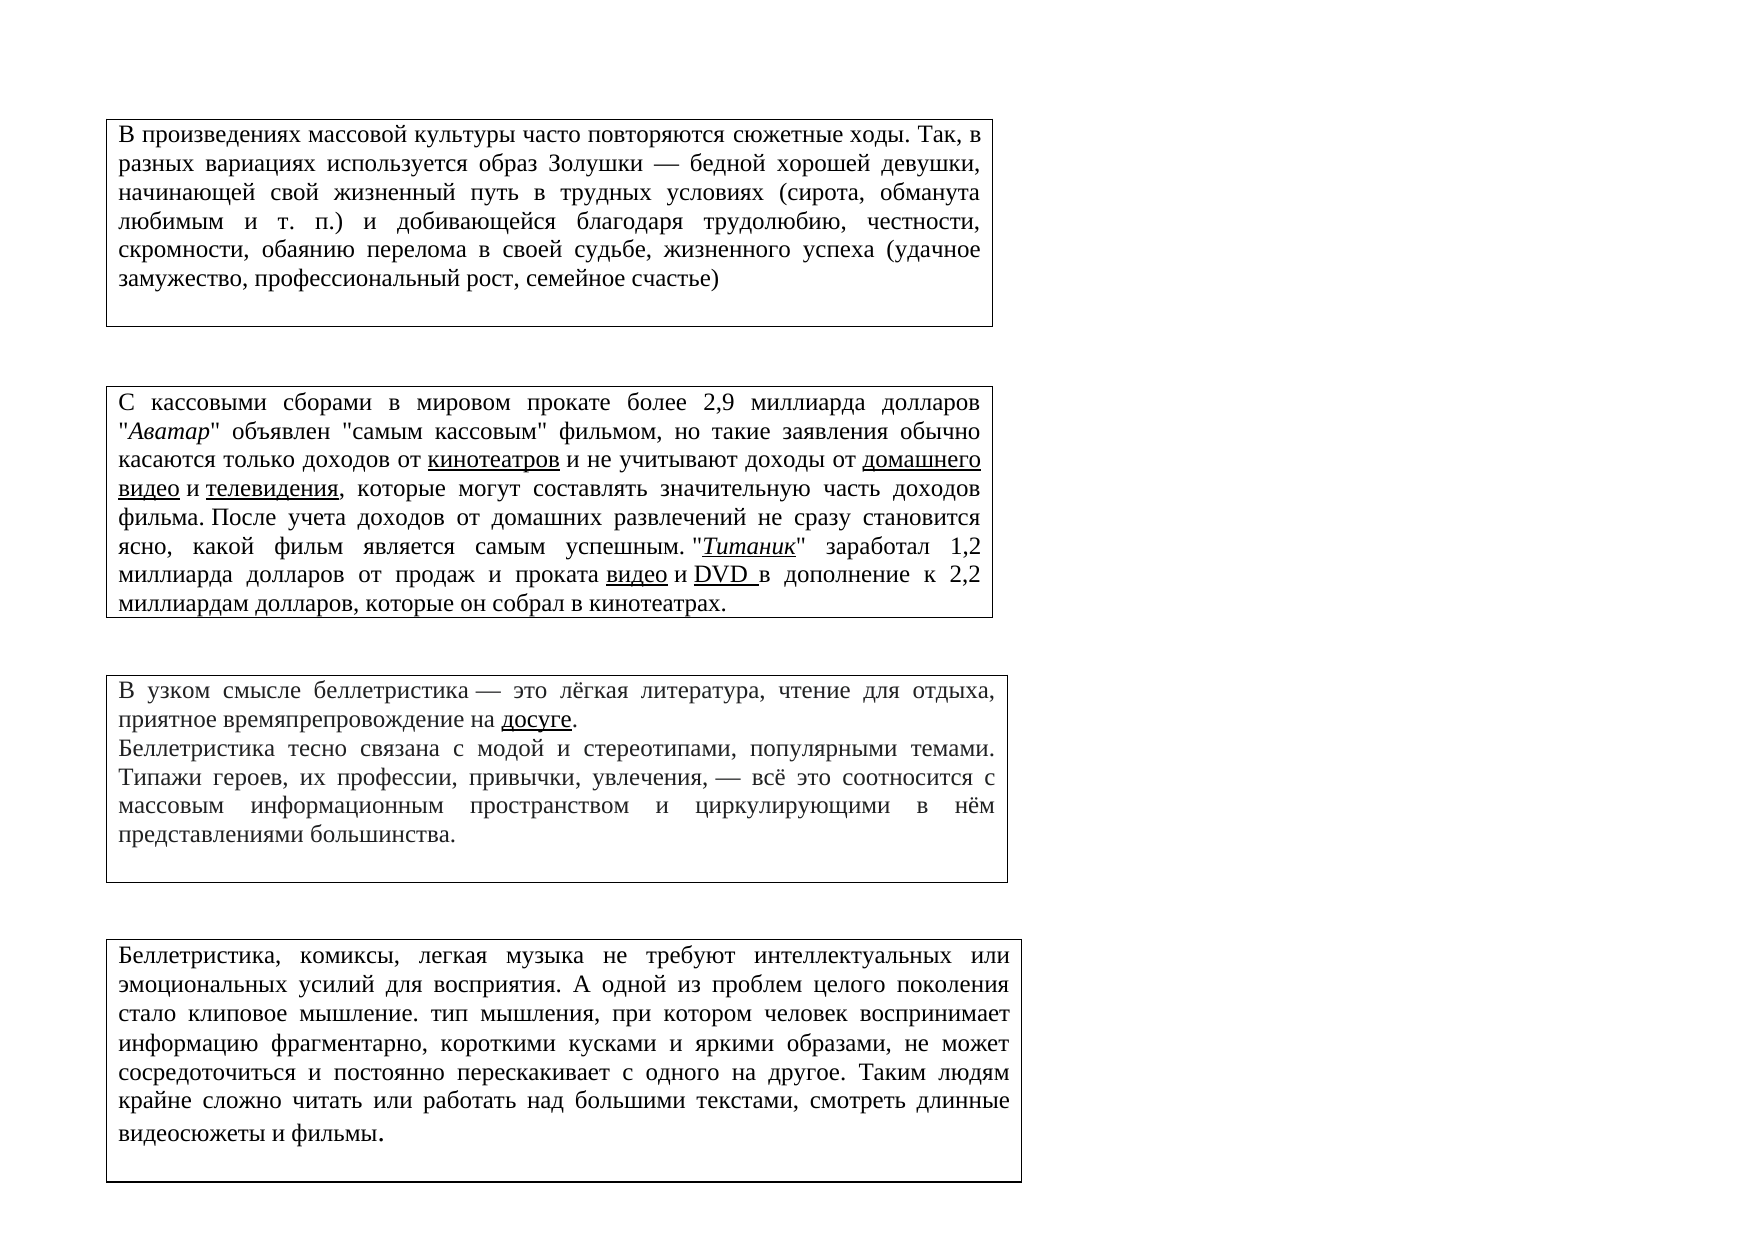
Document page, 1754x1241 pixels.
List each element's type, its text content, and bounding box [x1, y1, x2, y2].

table_header В узком смысле беллетристика — это лёгкая литература, чтение для отдыха, приятное времяпрепровождение на досуге. Беллетристика тесно связана с модой и стереотипами, популярными темами. Типажи героев, их профессии, привычки, увлечения, — всё это соотносится с массовым информационным пространством и циркулирующими в нём представлениями большинства. [107, 676, 1007, 882]
table_header С кассовыми сборами в мировом прокате более 2,9 миллиарда долларов "Аватар" объявлен "самым кассовым" фильмом, но такие заявления обычно касаются только доходов от кинотеатров и не учитывают доходы от домашнего видео и телевидения, которые могут составлять значительную часть доходов фильма. После учета доходов от домашних развлечений не сразу становится ясно, какой фильм является самым успешным. "Титаник" заработал 1,2 миллиарда долларов от продаж и проката видео и DVD в дополнение к 2,2 миллиардам долларов, которые он собрал в кинотеатрах. [107, 387, 992, 617]
table_header В произведениях массовой культуры часто повторяются сюжетные ходы. Так, в разных вариациях используется образ Золушки — бедной хорошей девушки, начинающей свой жизненный путь в трудных условиях (сирота, обманута любимым и т. п.) и добивающейся благодаря трудолюбию, честности, скромности, обаянию перелома в своей судьбе, жизненного успеха (удачное замужество, профессиональный рост, семейное счастье) [107, 120, 992, 326]
table_header Беллетристика, комиксы, легкая музыка не требуют интеллектуальных или эмоциональных усилий для восприятия. А одной из проблем целого поколения стало клиповое мышление. тип мышления, при котором человек воспринимает информацию фрагментарно, короткими кусками и яркими образами, не может сосредоточиться и постоянно перескакивает с одного на другое. Таким людям крайне сложно читать или работать над большими текстами, смотреть длинные видеосюжеты и фильмы. [107, 940, 1021, 1181]
